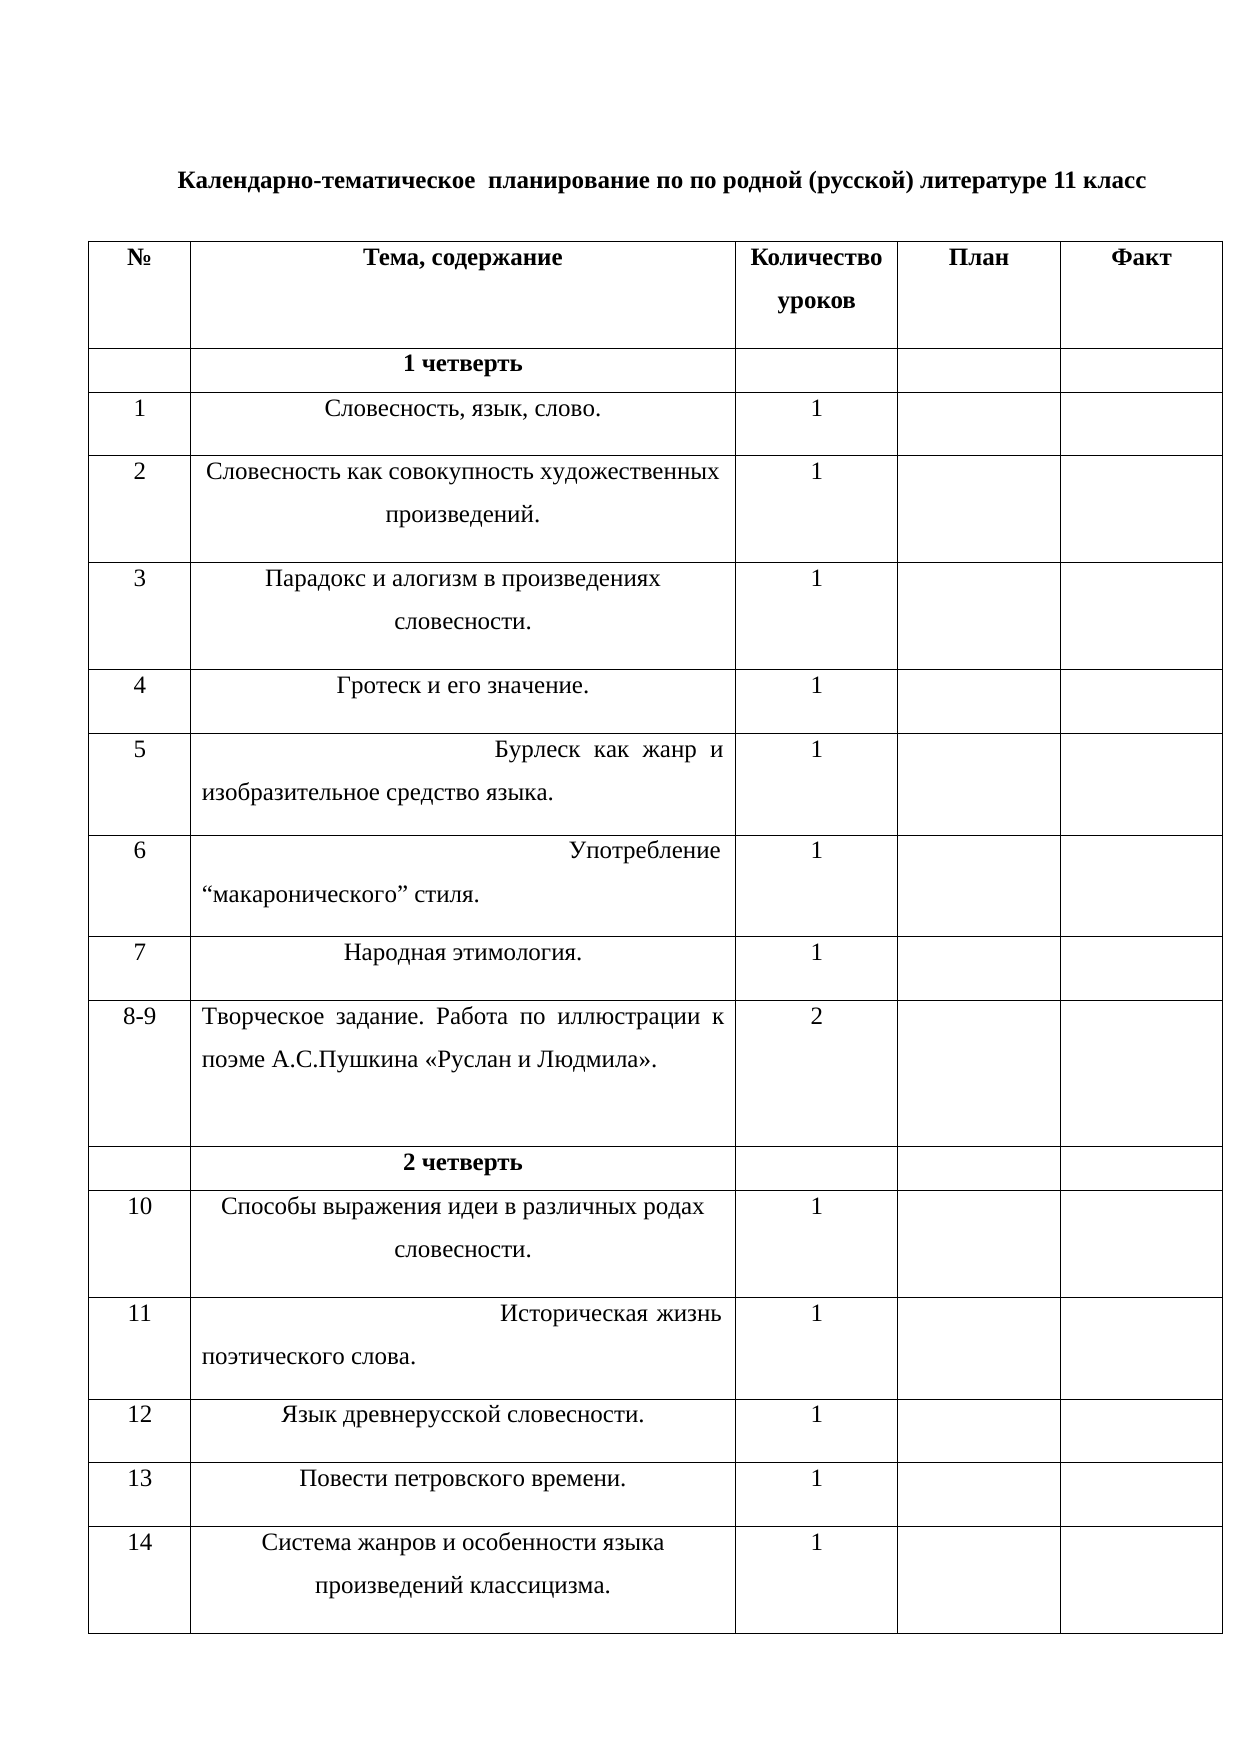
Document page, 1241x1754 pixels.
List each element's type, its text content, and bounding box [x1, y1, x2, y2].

table_cell [898, 1527, 1060, 1633]
table_cell 1 [736, 1527, 897, 1633]
table_cell [1061, 1001, 1222, 1146]
table_cell [898, 1298, 1060, 1398]
table_cell Словесность как совокупность художественных произведений. [191, 456, 735, 562]
table_cell Гротеск и его значение. [191, 670, 735, 733]
table_cell [898, 937, 1060, 1000]
table_cell [1061, 1400, 1222, 1462]
table_cell [1061, 1147, 1222, 1190]
table_cell [898, 1001, 1060, 1146]
table_cell 5 [89, 734, 190, 834]
table_cell Историческая жизнь поэтического слова. [191, 1298, 735, 1398]
table_cell [1061, 563, 1222, 669]
table_cell [1061, 670, 1222, 733]
table_header Количество уроков [736, 242, 897, 347]
table_cell Парадокс и алогизм в произведениях словесности. [191, 563, 735, 669]
table_cell [1061, 1527, 1222, 1633]
table_cell Язык древнерусской словесности. [191, 1400, 735, 1462]
table_header Факт [1061, 242, 1222, 347]
table_cell [1061, 456, 1222, 562]
table_cell [898, 393, 1060, 455]
table_cell [736, 349, 897, 392]
table_cell [1061, 349, 1222, 392]
table_cell 1 [736, 1298, 897, 1398]
table_cell 1 [736, 1191, 897, 1297]
table_header № [89, 242, 190, 347]
table_cell 1 [736, 563, 897, 669]
table_cell 1 [736, 1463, 897, 1526]
table_cell [898, 670, 1060, 733]
table_cell 8-9 [89, 1001, 190, 1146]
table_cell 1 [736, 393, 897, 455]
table_cell 12 [89, 1400, 190, 1462]
table_cell Словесность, язык, слово. [191, 393, 735, 455]
table_cell Употребление “макаронического” стиля. [191, 836, 735, 936]
table_cell 6 [89, 836, 190, 936]
table_header Тема, содержание [191, 242, 735, 347]
table_cell [89, 349, 190, 392]
table_cell 14 [89, 1527, 190, 1633]
table_cell [89, 1147, 190, 1190]
table_cell [1061, 836, 1222, 936]
table_cell Творческое задание. Работа по иллюстрации к поэме А.С.Пушкина «Руслан и Людмила». [191, 1001, 735, 1146]
table_cell Повести петровского времени. [191, 1463, 735, 1526]
table_cell 1 [736, 734, 897, 834]
table_cell 1 [736, 836, 897, 936]
table_cell 2 [736, 1001, 897, 1146]
table_cell [1061, 1191, 1222, 1297]
table_cell [1061, 393, 1222, 455]
table_cell [898, 1400, 1060, 1462]
table_cell Способы выражения идеи в различных родах словесности. [191, 1191, 735, 1297]
table_cell 4 [89, 670, 190, 733]
table_cell 1 [736, 670, 897, 733]
table_cell [898, 1191, 1060, 1297]
table_cell 3 [89, 563, 190, 669]
table_cell 1 [736, 456, 897, 562]
table_cell 1 [89, 393, 190, 455]
table_cell [898, 1147, 1060, 1190]
table_cell [898, 349, 1060, 392]
table_cell Народная этимология. [191, 937, 735, 1000]
table_cell 1 [736, 1400, 897, 1462]
text Календарно-тематическое планирование по по родной (русской) литературе 11 класс [177, 165, 1152, 194]
table_cell 1 четверть [191, 349, 735, 392]
table_cell [736, 1147, 897, 1190]
table_header План [898, 242, 1060, 347]
table_cell 2 четверть [191, 1147, 735, 1190]
table_cell [1061, 1463, 1222, 1526]
table_cell [898, 456, 1060, 562]
table_cell [898, 1463, 1060, 1526]
table_cell Бурлеск как жанр и изобразительное средство языка. [191, 734, 735, 834]
table_cell 7 [89, 937, 190, 1000]
table_cell 10 [89, 1191, 190, 1297]
table_cell [898, 734, 1060, 834]
table_cell 2 [89, 456, 190, 562]
table_cell [1061, 1298, 1222, 1398]
table_cell [1061, 734, 1222, 834]
table_cell 11 [89, 1298, 190, 1398]
table_cell 13 [89, 1463, 190, 1526]
table_cell [1061, 937, 1222, 1000]
table_cell Система жанров и особенности языка произведений классицизма. [191, 1527, 735, 1633]
table_cell 1 [736, 937, 897, 1000]
table_cell [898, 836, 1060, 936]
table_cell [898, 563, 1060, 669]
